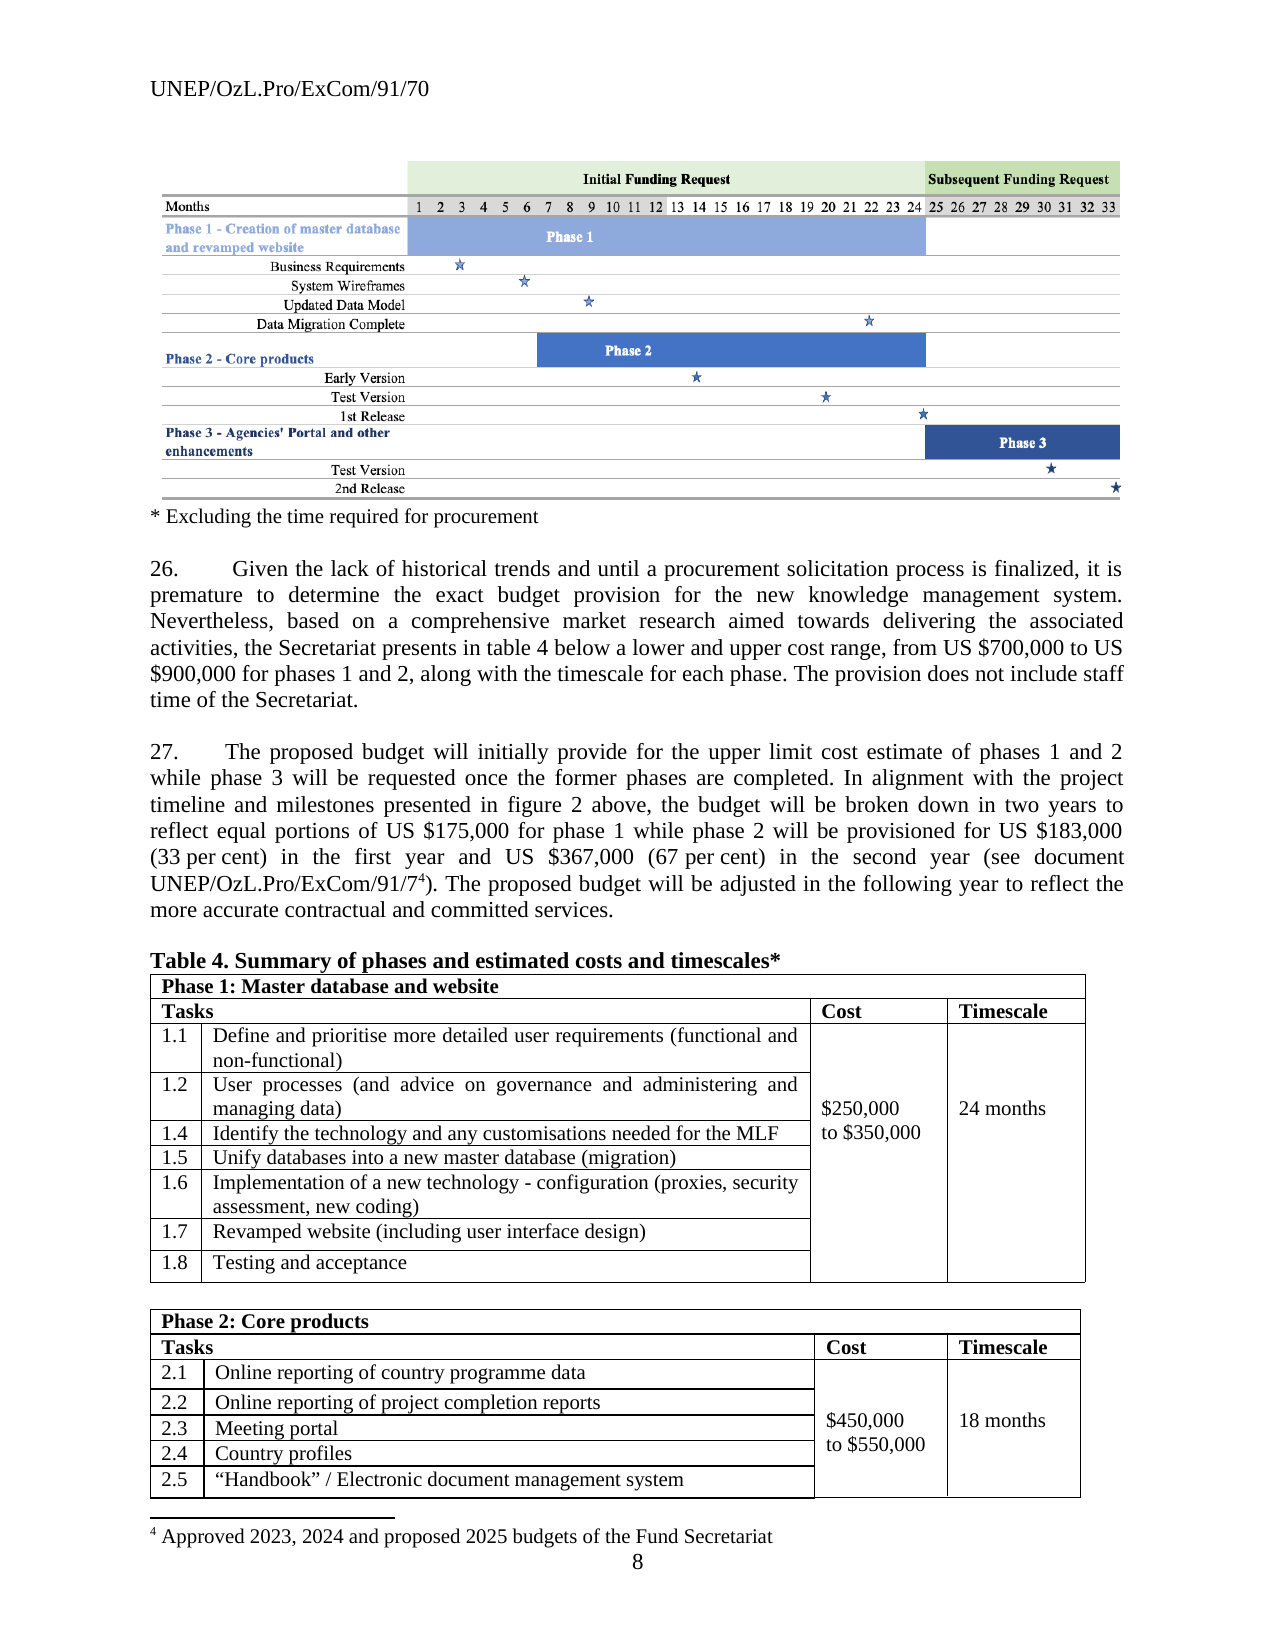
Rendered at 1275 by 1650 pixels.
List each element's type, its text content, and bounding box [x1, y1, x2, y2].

table_cell Online reporting of project completion reports [205, 1390, 814, 1414]
table_cell Meeting portal [205, 1416, 814, 1439]
table_header Phase 1: Master database and website [151, 975, 1085, 998]
table_cell 1.2 [151, 1073, 201, 1120]
subtitle The proposed budget will initially provide for the upper limit cost estimate of phases 1 and 2 while phase 3 will be requested once the former phases are completed. In alignment with the project timeline and milestones presented in figure 2 above, the budget will be broken down in two years to reflect equal portions of US $175,000 for phase 1 while phase 2 will be provisioned for US $183,000 (33 per cent) in the first year and US $367,000 (67 per cent) in the second year (see document UNEP/OzL.Pro/ExCom/91/7). The proposed budget will be adjusted in the following year to reflect the more accurate contractual and committed services. [150, 738, 1125, 922]
table_cell 1.4 [151, 1121, 201, 1145]
table_cell Timescale [948, 999, 1085, 1023]
table_cell User processes (and advice on governance and administering and managing data) [202, 1073, 810, 1120]
subtitle Given the lack of historical trends and until a procurement solicitation process is finalized, it is premature to determine the exact budget provision for the new knowledge management system. Nevertheless, based on a comprehensive market research aimed towards delivering the associated activities, the Secretariat presents in table 4 below a lower and upper cost range, from US $700,000 to US $900,000 for phases 1 and 2, along with the timescale for each phase. The provision does not include staff time of the Secretariat. [150, 555, 1125, 713]
table_cell Tasks [151, 1335, 814, 1359]
table_header Phase 2: Core products [151, 1310, 1080, 1333]
table_cell Online reporting of country programme data [205, 1360, 814, 1388]
table_cell 2.2 [151, 1390, 203, 1414]
table_cell Implementation of a new technology - configuration (proxies, security assessment, new coding) [202, 1170, 810, 1218]
table_cell Define and prioritise more detailed user requirements (functional and non-functional) [202, 1024, 810, 1072]
table_cell 1.5 [151, 1146, 201, 1169]
table_cell Cost [811, 999, 947, 1023]
table_cell Cost [815, 1335, 947, 1359]
table_cell Tasks [151, 999, 810, 1023]
table_cell 2.1 [151, 1360, 203, 1388]
text Table 4. Summary of phases and estimated costs and timescales* [150, 947, 1125, 974]
table_cell 1.1 [151, 1024, 201, 1072]
table_cell 2.5 [151, 1467, 203, 1497]
table_cell Identify the technology and any customisations needed for the MLF [202, 1121, 810, 1145]
table_cell “Handbook” / Electronic document management system [205, 1467, 814, 1497]
table_cell Timescale [948, 1335, 1080, 1359]
table_cell 2.3 [151, 1416, 203, 1439]
table_cell 1.6 [151, 1170, 201, 1218]
table_cell Country profiles [205, 1441, 814, 1465]
text * Excluding the time required for procurement [150, 505, 1125, 528]
table_cell Unify databases into a new master database (migration) [202, 1146, 810, 1169]
table_cell 1.8 [151, 1251, 201, 1282]
table_cell 2.4 [151, 1441, 203, 1465]
table_cell $250,000 to $350,000 [811, 1024, 947, 1282]
table_cell 18 months [947, 1360, 1080, 1497]
table_cell $450,000 to $550,000 [815, 1360, 947, 1497]
table_cell 24 months [948, 1024, 1085, 1282]
table_cell 1.7 [151, 1219, 201, 1250]
table_cell Revamped website (including user interface design) [202, 1219, 810, 1250]
table_cell Testing and acceptance [202, 1251, 810, 1282]
picture [150, 154, 1125, 505]
